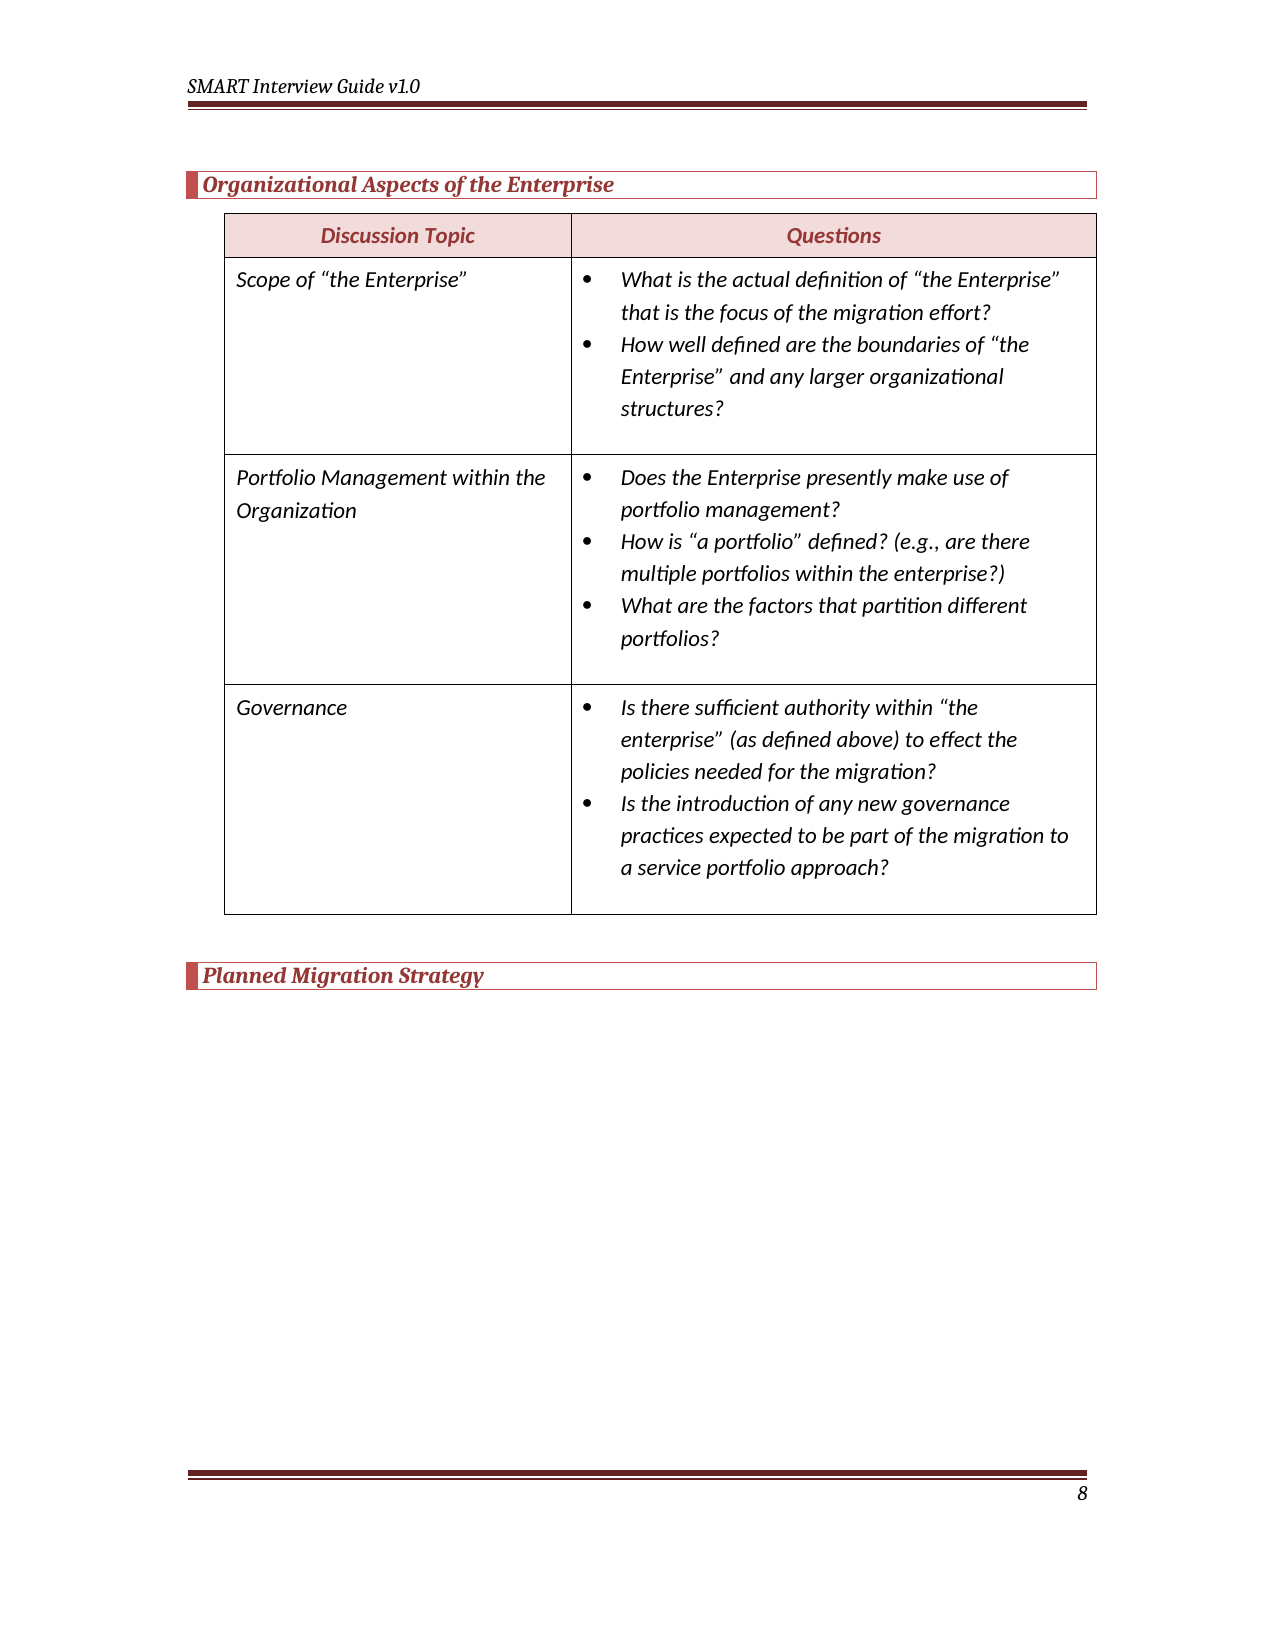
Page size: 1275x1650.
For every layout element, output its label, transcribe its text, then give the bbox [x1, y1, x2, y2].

table_cell Does the Enterprise presently make use of portfolio management? How is “a portfolio” defined? (e.g., are there multiple portfolios within the enterprise?) What are the factors that partition different portfolios? [572, 455, 1096, 684]
table_cell What is the actual definition of “the Enterprise” that is the focus of the migration effort? How well defined are the boundaries of “the Enterprise” and any larger organizational structures? [572, 258, 1096, 454]
table_header Discussion Topic [225, 214, 571, 257]
table_cell Governance [225, 685, 571, 914]
subtitle Planned Migration Strategy [198, 963, 1096, 989]
subtitle Organizational Aspects of the Enterprise [198, 172, 1096, 198]
table_cell Scope of “the Enterprise” [225, 258, 571, 454]
table_cell Is there sufficient authority within “the enterprise” (as defined above) to effect the policies needed for the migration? Is the introduction of any new governance practices expected to be part of the migration to a service portfolio approach? [572, 685, 1096, 914]
table_header Questions [572, 214, 1096, 257]
table_cell Portfolio Management within the Organization [225, 455, 571, 684]
